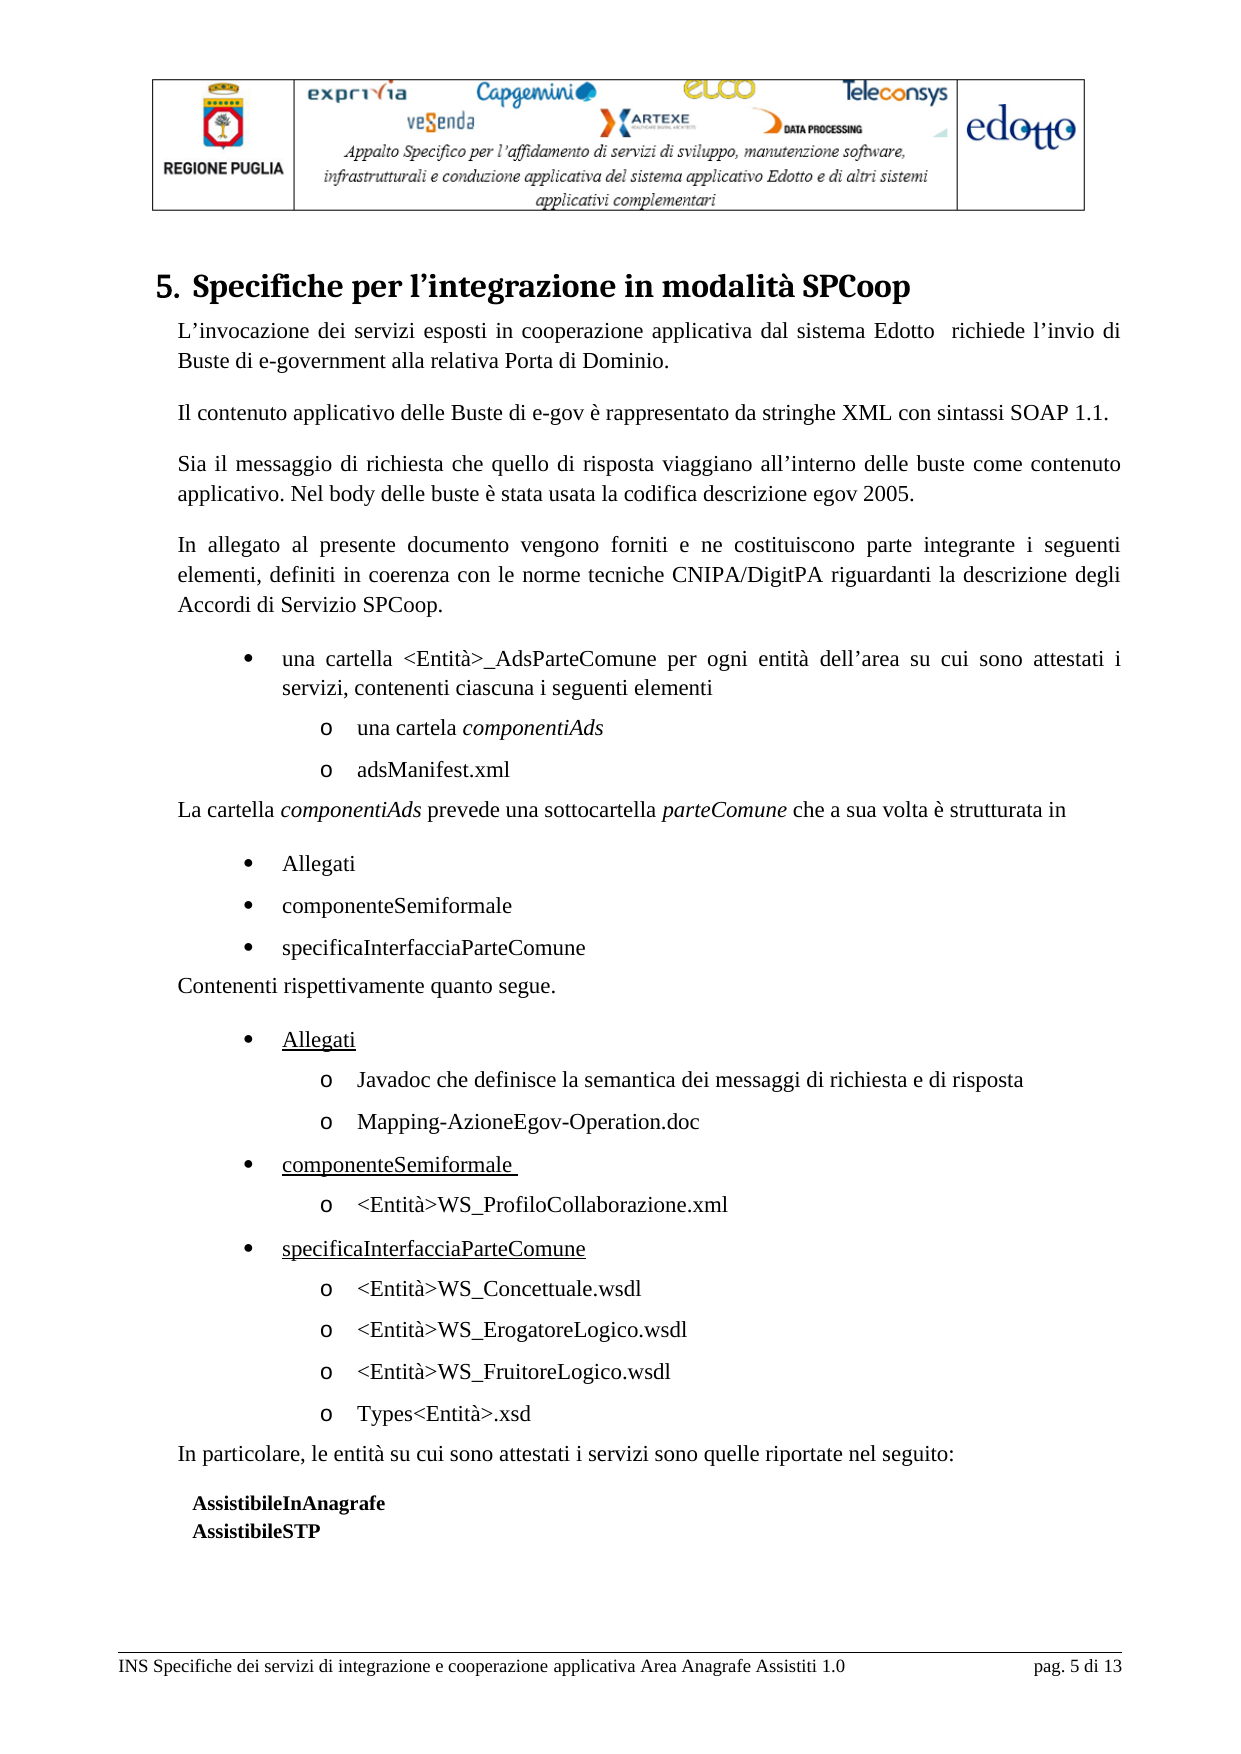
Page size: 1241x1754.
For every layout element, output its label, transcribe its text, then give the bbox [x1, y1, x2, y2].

text Contenenti rispettivamente quanto segue. [177, 973, 1152, 999]
text La cartella componentiAds prevede una sottocartella parteComune che a sua volta è strutturata in [177, 797, 1152, 823]
text In particolare, le entità su cui sono attestati i servizi sono quelle riportate nel seguito: [177, 1440, 1137, 1467]
text Il contenuto applicativo delle Buste di e-gov è rappresentato da stringhe XML con sintassi SOAP 1.1. [177, 399, 1122, 425]
list Types<Entità>.xsd [319, 1399, 1122, 1428]
subtitle Specifiche per l’integrazione in modalità SPCoop [156, 267, 1122, 305]
picture [147, 73, 1093, 218]
text L’invocazione dei servizi esposti in cooperazione applicativa dal sistema Edotto richiede l’invio di Buste di e-government alla relativa Porta di Dominio. [177, 317, 1122, 374]
text AssistibileInAnagrafe AssistibileSTP [192, 1491, 1048, 1573]
list Allegati [244, 848, 1122, 877]
list adsManifest.xml [319, 755, 1122, 784]
list Mapping-AzioneEgov-Operation.doc [319, 1107, 1122, 1136]
text In allegato al presente documento vengono forniti e ne costituiscono parte integrante i seguenti elementi, definiti in coerenza con le norme tecniche CNIPA/DigitPA riguardanti la descrizione degli Accordi di Servizio SPCoop. [177, 531, 1122, 618]
list <Entità>WS_ProfiloCollaborazione.xml [319, 1190, 1122, 1219]
list una cartella <Entità>_AdsParteComune per ogni entità dell’area su cui sono attestati i servizi, contenenti ciascuna i seguenti elementi [244, 642, 1122, 701]
list Allegati [244, 1024, 1122, 1053]
list Javadoc che definisce la semantica dei messaggi di richiesta e di risposta [319, 1065, 1122, 1094]
list componenteSemiformale [244, 1149, 1122, 1178]
text Sia il messaggio di richiesta che quello di risposta viaggiano all’interno delle buste come contenuto applicativo. Nel body delle buste è stata usata la codifica descrizione egov 2005. [177, 450, 1122, 506]
list <Entità>WS_ErogatoreLogico.wsdl [319, 1315, 1122, 1344]
list specificaInterfacciaParteComune [244, 931, 1122, 960]
list <Entità>WS_Concettuale.wsdl [319, 1274, 1122, 1303]
list <Entità>WS_FruitoreLogico.wsdl [319, 1357, 1122, 1386]
list componenteSemiformale [244, 889, 1122, 918]
list una cartela componentiAds [319, 713, 1122, 742]
list specificaInterfacciaParteComune [244, 1232, 1122, 1261]
